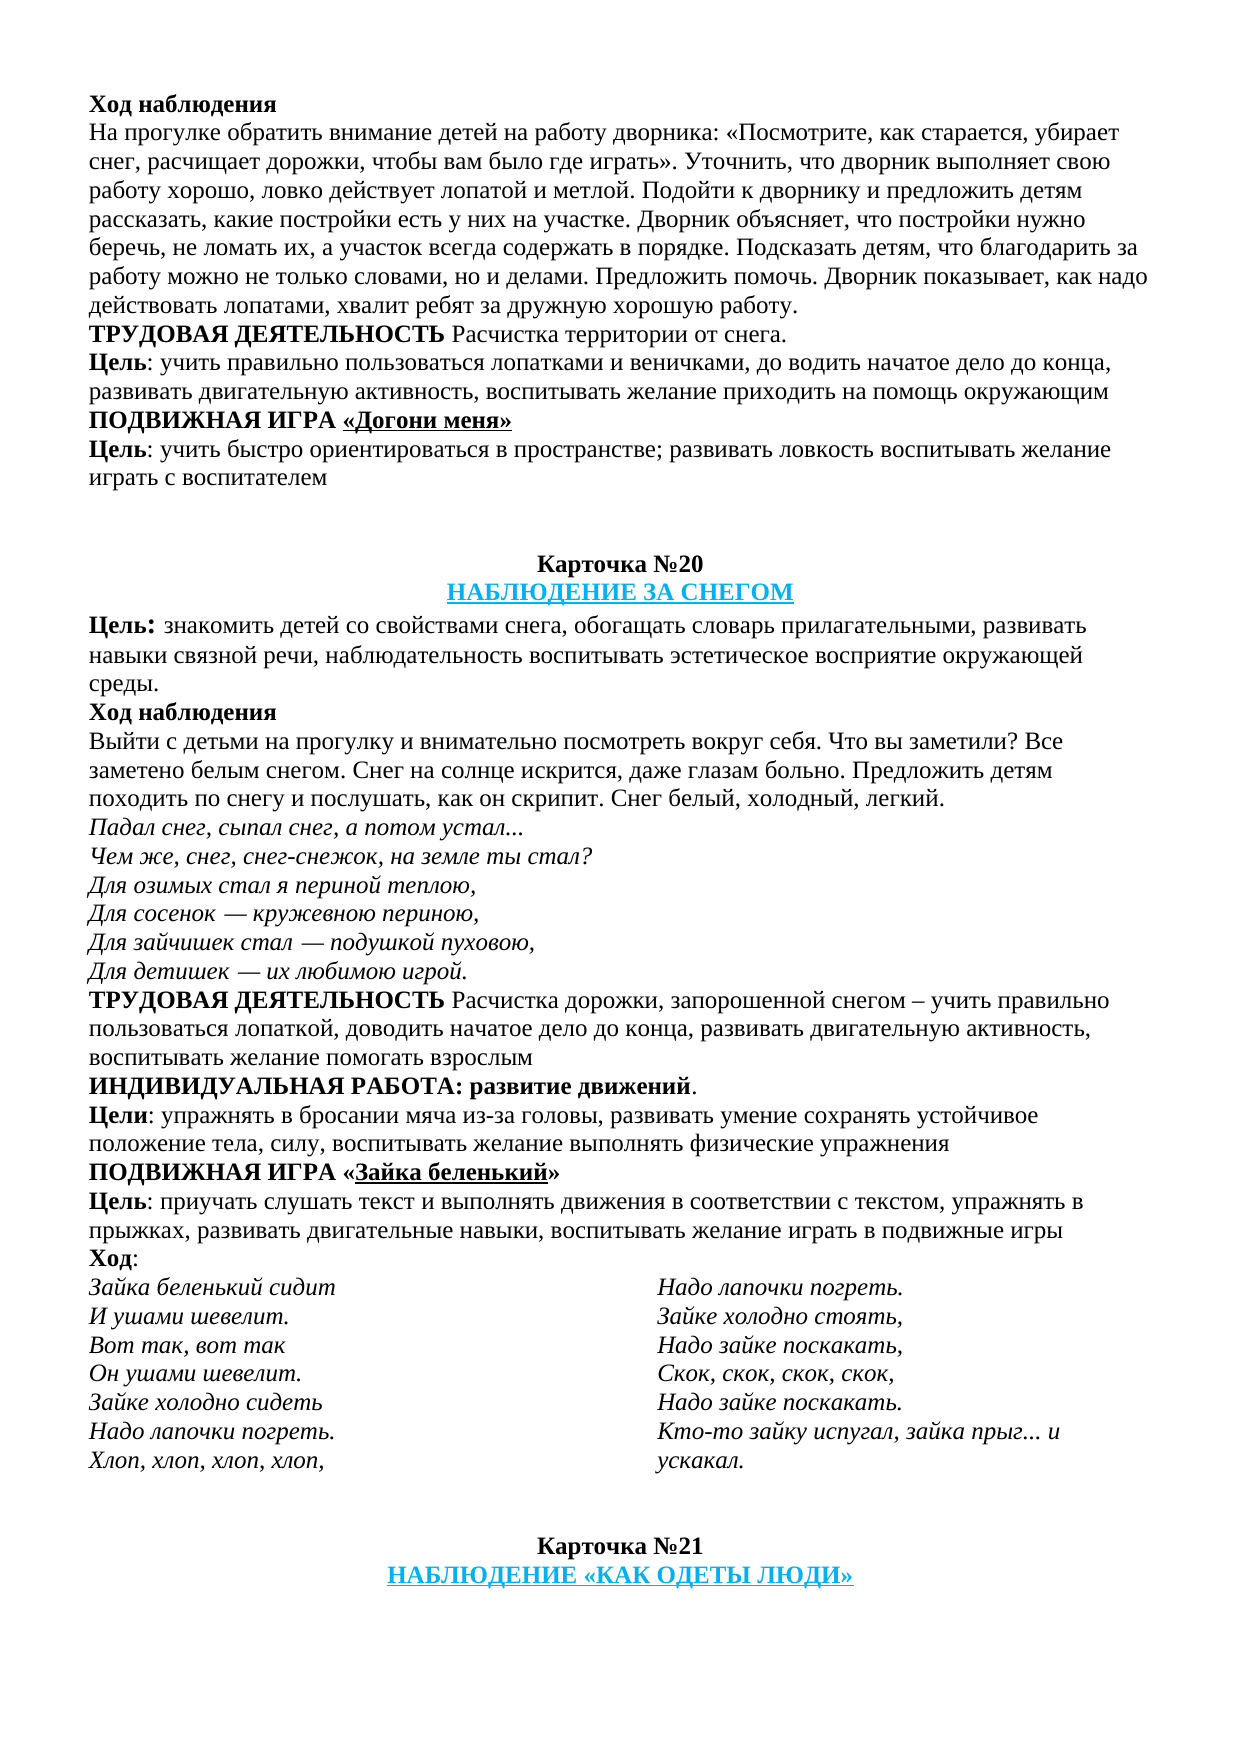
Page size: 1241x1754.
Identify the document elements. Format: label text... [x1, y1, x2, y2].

text Надо лапочки погреть. [657, 1272, 1152, 1301]
text Кто-то зайку испугал, зайка прыг... и ускакал. [657, 1416, 1152, 1473]
text Цель: приучать слушать текст и выполнять движения в соответствии с текстом, упражнять в прыжках, развивать двигательные навыки, воспитывать желание играть в подвижные игры [89, 1186, 1152, 1243]
text Цели: упражнять в бросании мяча из-за головы, развивать умение сохранять устойчивое положение тела, силу, воспитывать желание выполнять физические упражнения [89, 1100, 1152, 1157]
text Зайка беленький сидит [89, 1272, 583, 1301]
text Он ушами шевелит. [89, 1358, 583, 1387]
text Ход наблюдения [89, 697, 1152, 726]
text Карточка №20 [89, 549, 1152, 577]
text Скок, скок, скок, скок, [657, 1358, 1152, 1387]
text ТРУДОВАЯ ДЕЯТЕЛЬНОСТЬ Расчистка территории от снега. [89, 319, 1152, 347]
text Зайке холодно сидеть [89, 1387, 583, 1416]
text Ход наблюдения [89, 89, 1152, 117]
text Зайке холодно стоять, [657, 1301, 1152, 1330]
text Цель: знакомить детей со свойствами снега, обогащать словарь прилагательными, развивать навыки связной речи, наблюдательность воспитывать эстетическое восприятие окружающей среды. [89, 606, 1152, 697]
text Падал снег, сыпал снег, а потом устал... [89, 812, 1152, 841]
text Надо зайке поскакать. [657, 1387, 1152, 1416]
text Для озимых стал я периной теплою, Для сосенок — кружевною периною, Для зайчишек стал — подушкой пуховою, Для детишек — их любимою игрой. [89, 870, 1152, 985]
text Выйти с детьми на прогулку и внимательно посмотреть вокруг себя. Что вы заметили? Все заметено белым снегом. Снег на солнце искрится, даже глазам больно. Предложить детям походить по снегу и послушать, как он скрипит. Снег белый, холодный, легкий. [89, 726, 1152, 812]
text Вот так, вот так [89, 1330, 583, 1358]
text Цель: учить правильно пользоваться лопатками и веничками, до водить начатое дело до конца, развивать двигательную активность, воспитывать желание приходить на помощь окружающим [89, 347, 1152, 405]
text Надо лапочки погреть. [89, 1416, 583, 1445]
text Хлоп, хлоп, хлоп, хлоп, [89, 1445, 583, 1473]
text Надо зайке поскакать, [657, 1330, 1152, 1358]
text Карточка №21 [89, 1531, 1152, 1560]
text Цель: учить быстро ориентироваться в пространстве; развивать ловкость воспитывать желание играть с воспитателем [89, 434, 1152, 491]
text И ушами шевелит. [89, 1301, 583, 1330]
text Ход: [89, 1243, 1152, 1272]
text ПОДВИЖНАЯ ИГРА «Догони меня» [89, 405, 1152, 434]
text НАБЛЮДЕНИЕ ЗА СНЕГОМ [89, 577, 1152, 606]
text Чем же, снег, снег-снежок, на земле ты стал? [89, 841, 1152, 870]
text ИНДИВИДУАЛЬНАЯ РАБОТА: развитие движений. [89, 1071, 1152, 1100]
text НАБЛЮДЕНИЕ «КАК ОДЕТЫ ЛЮДИ» [89, 1560, 1152, 1588]
text ТРУДОВАЯ ДЕЯТЕЛЬНОСТЬ Расчистка дорожки, запорошенной снегом – учить правильно пользоваться лопаткой, доводить начатое дело до конца, развивать двигательную активность, воспитывать желание помогать взрослым [89, 985, 1152, 1071]
text На прогулке обратить внимание детей на работу дворника: «Посмотрите, как старается, убирает снег, расчищает дорожки, чтобы вам было где играть». Уточнить, что дворник выполняет свою работу хорошо, ловко действует лопатой и метлой. Подойти к дворнику и предложить детям рассказать, какие постройки есть у них на участке. Дворник объясняет, что постройки нужно беречь, не ломать их, а участок всегда содержать в порядке. Подсказать детям, что благодарить за работу можно не только словами, но и делами. Предложить помочь. Дворник показывает, как надо действовать лопатами, хвалит ребят за дружную хорошую работу. [89, 117, 1152, 319]
text ПОДВИЖНАЯ ИГРА «Зайка беленький» [89, 1157, 1152, 1186]
